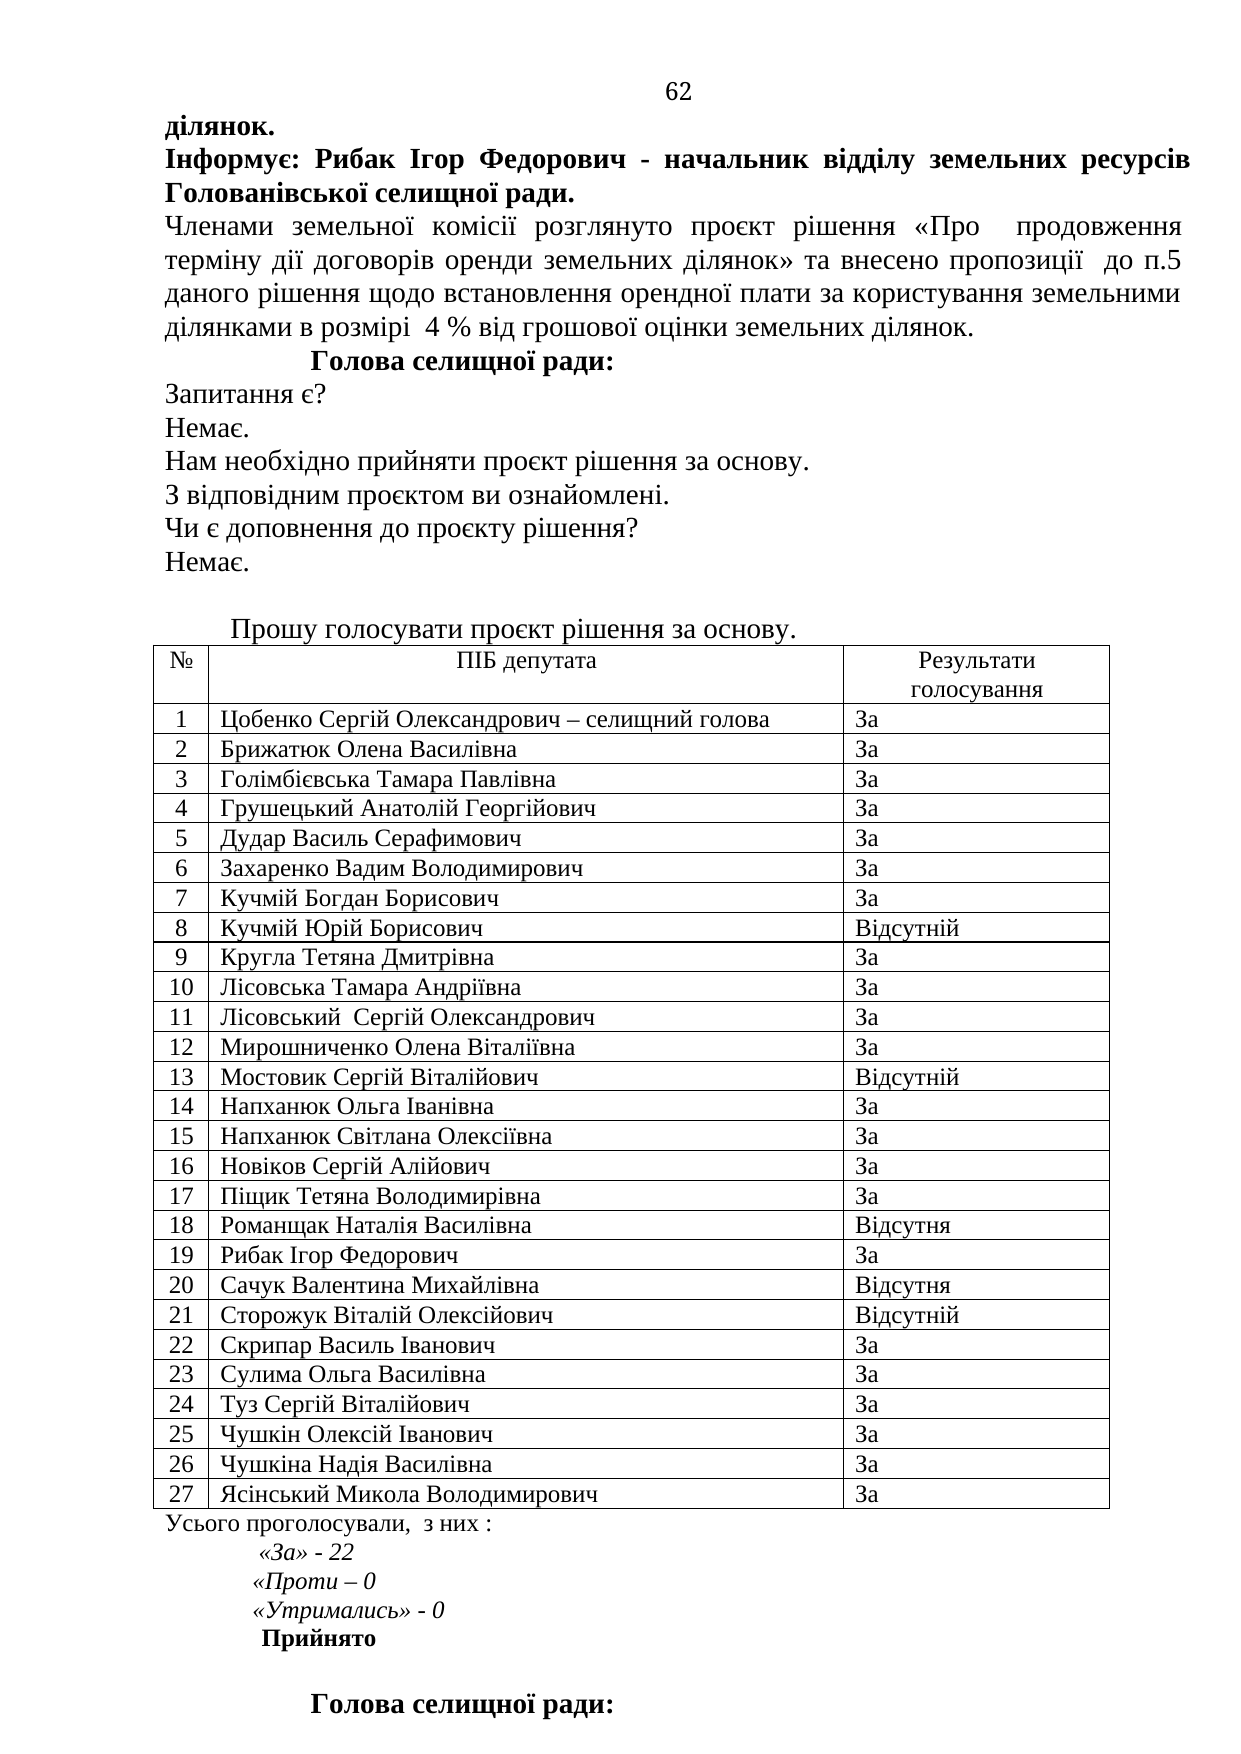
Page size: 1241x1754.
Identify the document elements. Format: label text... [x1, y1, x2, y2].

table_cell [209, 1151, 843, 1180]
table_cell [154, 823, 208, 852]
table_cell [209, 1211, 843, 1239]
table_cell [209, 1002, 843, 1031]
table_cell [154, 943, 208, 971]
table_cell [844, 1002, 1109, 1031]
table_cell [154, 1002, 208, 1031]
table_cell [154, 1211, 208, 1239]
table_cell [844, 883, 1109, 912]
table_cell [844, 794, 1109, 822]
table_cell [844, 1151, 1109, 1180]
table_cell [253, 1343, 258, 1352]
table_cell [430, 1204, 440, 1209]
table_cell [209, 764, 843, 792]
text Немає. [164, 544, 1192, 577]
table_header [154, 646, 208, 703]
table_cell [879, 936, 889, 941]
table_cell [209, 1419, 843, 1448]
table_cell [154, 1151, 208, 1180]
text З відповідним проєктом ви ознайомлені. [164, 477, 1192, 510]
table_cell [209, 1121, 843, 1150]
text «За» - 22 [252, 1537, 1192, 1566]
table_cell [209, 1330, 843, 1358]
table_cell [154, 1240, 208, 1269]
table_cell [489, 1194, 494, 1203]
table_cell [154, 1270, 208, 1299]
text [164, 108, 1181, 141]
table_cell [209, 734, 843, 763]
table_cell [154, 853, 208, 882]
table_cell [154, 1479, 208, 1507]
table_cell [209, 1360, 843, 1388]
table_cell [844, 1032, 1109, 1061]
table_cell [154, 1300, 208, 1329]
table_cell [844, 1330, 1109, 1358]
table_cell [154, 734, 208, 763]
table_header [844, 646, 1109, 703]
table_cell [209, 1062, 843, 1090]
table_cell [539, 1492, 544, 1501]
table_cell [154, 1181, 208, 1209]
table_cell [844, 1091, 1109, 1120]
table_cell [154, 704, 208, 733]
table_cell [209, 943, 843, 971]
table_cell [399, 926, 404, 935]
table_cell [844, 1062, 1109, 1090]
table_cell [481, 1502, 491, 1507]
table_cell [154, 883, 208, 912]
text Прошу голосувати проєкт рішення за основу. [164, 611, 1192, 644]
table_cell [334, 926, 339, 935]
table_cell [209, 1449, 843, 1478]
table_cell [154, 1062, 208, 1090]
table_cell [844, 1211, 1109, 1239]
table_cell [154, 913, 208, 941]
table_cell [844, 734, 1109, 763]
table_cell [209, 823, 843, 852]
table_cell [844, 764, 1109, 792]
text «Утримались» - 0 [252, 1595, 1192, 1623]
text Запитання є? [164, 376, 1192, 410]
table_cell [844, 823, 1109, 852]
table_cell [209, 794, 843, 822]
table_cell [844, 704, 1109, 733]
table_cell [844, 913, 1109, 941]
text Членами земельної комісії розглянуто проєкт рішення «Про продовження терміну дії договорів оренди земельних ділянок» та внесено пропозиції до п.5 даного рішення щодо встановлення орендної плати за користування земельними ділянками в розмірі 4 % від грошової оцінки земельних ділянок. [164, 208, 1182, 343]
text Немає. [164, 410, 1192, 443]
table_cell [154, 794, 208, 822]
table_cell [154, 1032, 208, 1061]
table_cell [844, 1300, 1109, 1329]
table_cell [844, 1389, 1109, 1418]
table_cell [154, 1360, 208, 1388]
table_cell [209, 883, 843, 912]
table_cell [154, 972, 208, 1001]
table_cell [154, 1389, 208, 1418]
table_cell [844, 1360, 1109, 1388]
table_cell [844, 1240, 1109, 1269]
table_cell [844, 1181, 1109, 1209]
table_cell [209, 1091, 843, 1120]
text Прийнято [261, 1623, 1192, 1652]
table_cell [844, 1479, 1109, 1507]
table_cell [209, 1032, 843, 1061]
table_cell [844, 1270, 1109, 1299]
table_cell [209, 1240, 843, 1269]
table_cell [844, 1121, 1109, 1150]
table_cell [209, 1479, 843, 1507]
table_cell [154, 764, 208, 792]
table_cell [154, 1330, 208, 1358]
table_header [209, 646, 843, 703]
text Інформує: Рибак Ігор Федорович - начальник відділу земельних ресурсів Голованівської селищної ради. [164, 141, 1192, 208]
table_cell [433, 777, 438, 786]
text «Проти – 0 [252, 1566, 1192, 1595]
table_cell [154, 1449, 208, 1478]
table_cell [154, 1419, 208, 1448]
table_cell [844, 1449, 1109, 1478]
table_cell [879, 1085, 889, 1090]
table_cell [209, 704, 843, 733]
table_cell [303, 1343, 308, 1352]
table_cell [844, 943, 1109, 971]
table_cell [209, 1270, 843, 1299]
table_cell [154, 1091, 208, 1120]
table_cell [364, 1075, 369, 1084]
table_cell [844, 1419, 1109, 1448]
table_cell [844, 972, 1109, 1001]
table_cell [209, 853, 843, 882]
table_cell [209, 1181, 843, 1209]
text Голова селищної ради: [164, 343, 1182, 376]
text Чи є доповнення до проєкту рішення? [164, 510, 1192, 544]
text Нам необхідно прийняти проєкт рішення за основу. [164, 443, 1192, 477]
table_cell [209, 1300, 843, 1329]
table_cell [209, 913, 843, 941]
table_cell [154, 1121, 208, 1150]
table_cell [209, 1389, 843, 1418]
text Усього проголосували, з них : [164, 1508, 1192, 1537]
text Голова селищної ради: [164, 1687, 1182, 1720]
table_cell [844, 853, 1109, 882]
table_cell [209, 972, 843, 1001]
